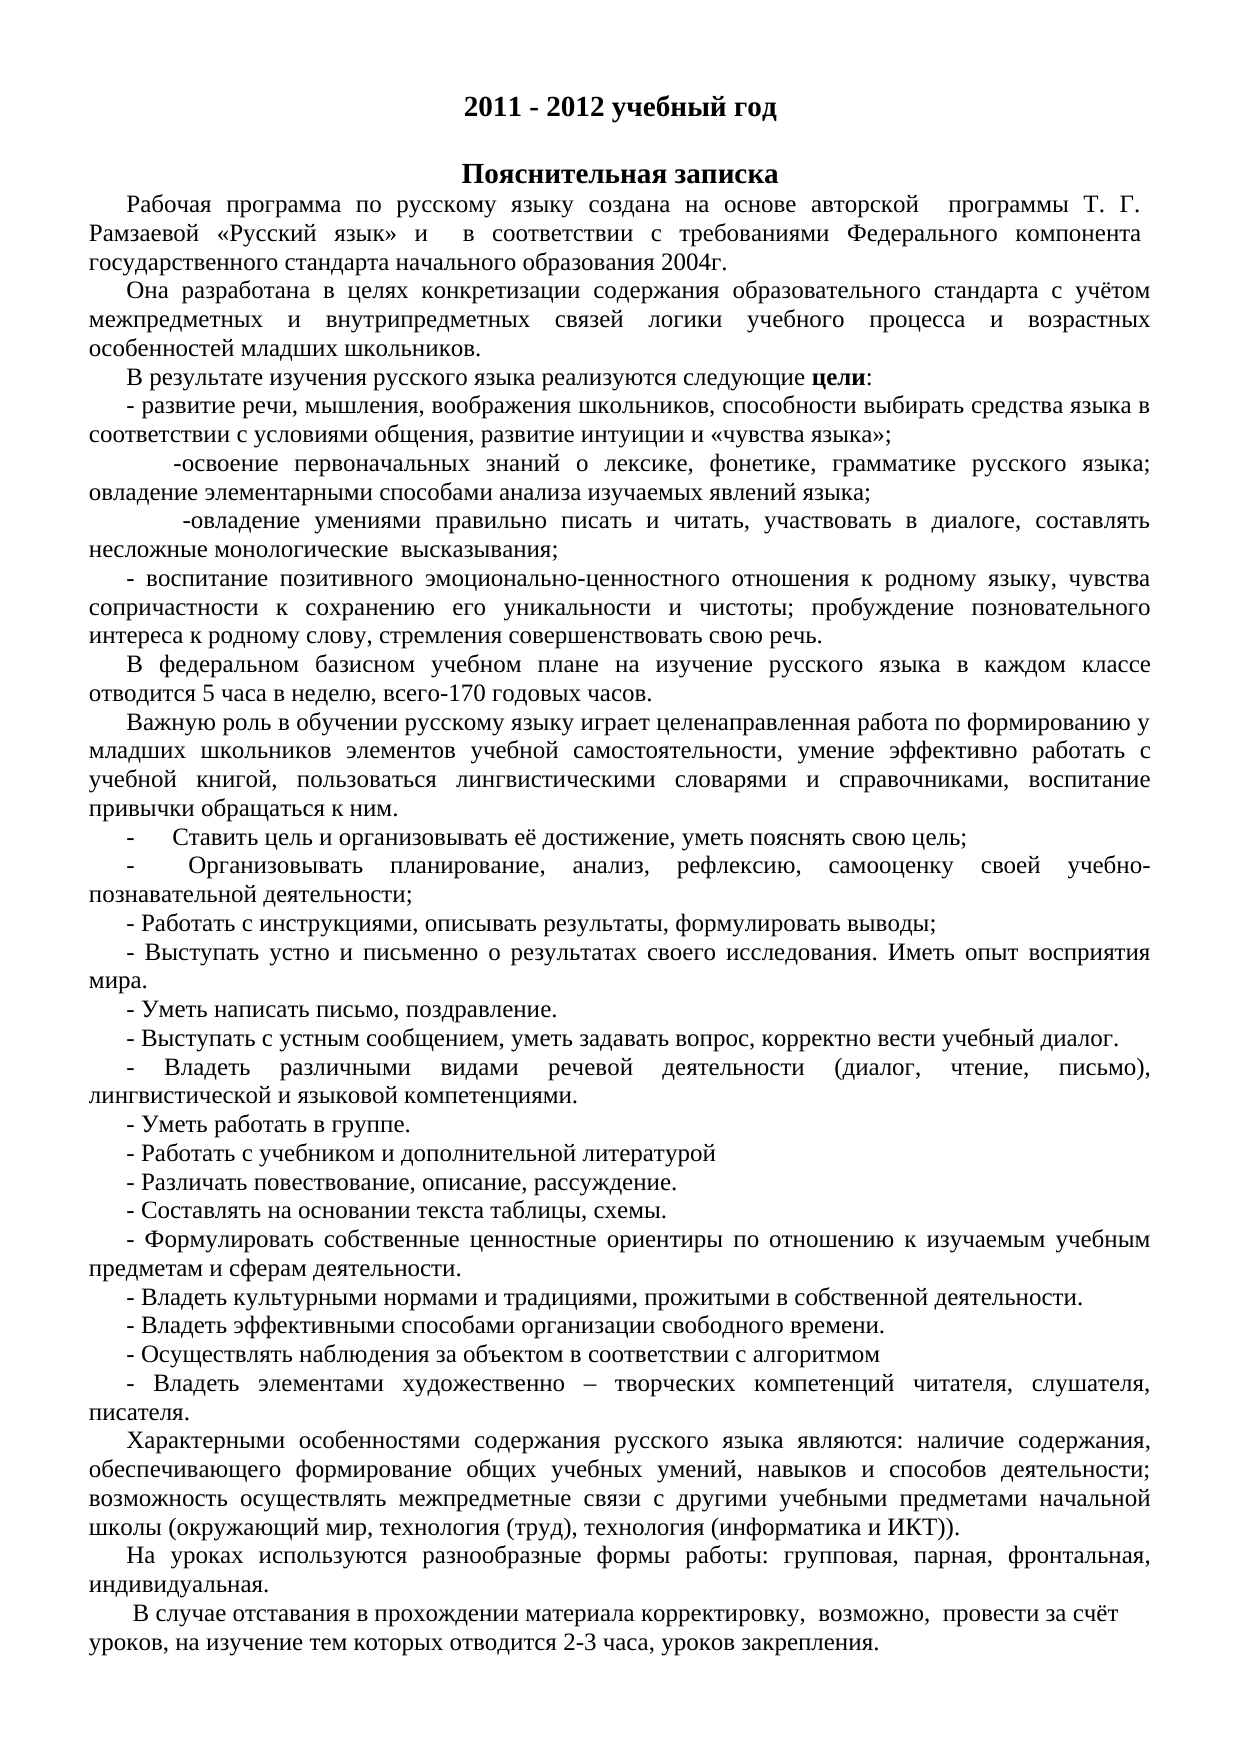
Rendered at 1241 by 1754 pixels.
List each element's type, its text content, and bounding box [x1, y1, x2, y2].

text - Выступать с устным сообщением, уметь задавать вопрос, корректно вести учебный диалог. [89, 1023, 1152, 1052]
text - Работать с учебником и дополнительной литературой [89, 1138, 1152, 1167]
text - Владеть эффективными способами организации свободного времени. [89, 1311, 1152, 1339]
text - Уметь написать письмо, поздравление. [89, 994, 1152, 1023]
text 2011 - 2012 учебный год [89, 89, 1152, 122]
text В случае отставания в прохождении материала корректировку, возможно, провести за счёт уроков, на изучение тем которых отводится 2-3 часа, уроков закрепления. [89, 1598, 1152, 1656]
text Важную роль в обучении русскому языку играет целенаправленная работа по формированию у младших школьников элементов учебной самостоятельности, умение эффективно работать с учебной книгой, пользоваться лингвистическими словарями и справочниками, воспитание привычки обращаться к ним. [89, 707, 1152, 822]
text - Уметь работать в группе. [89, 1109, 1152, 1138]
text - Различать повествование, описание, рассуждение. [89, 1167, 1152, 1196]
text - воспитание позитивного эмоционально-ценностного отношения к родному языку, чувства сопричастности к сохранению его уникальности и чистоты; пробуждение позновательного интереса к родному слову, стремления совершенствовать свою речь. [89, 563, 1152, 649]
text - Ставить цель и организовывать её достижение, уметь пояснять свою цель; [89, 822, 1152, 851]
text - Владеть культурными нормами и традициями, прожитыми в собственной деятельности. [89, 1282, 1152, 1311]
text Она разработана в целях конкретизации содержания образовательного стандарта с учётом межпредметных и внутрипредметных связей логики учебного процесса и возрастных особенностей младших школьников. [89, 276, 1152, 362]
text - Владеть элементами художественно – творческих компетенций читателя, слушателя, писателя. [89, 1368, 1152, 1426]
text - развитие речи, мышления, воображения школьников, способности выбирать средства языка в соответствии с условиями общения, развитие интуиции и «чувства языка»; [89, 391, 1152, 448]
text Характерными особенностями содержания русского языка являются: наличие содержания, обеспечивающего формирование общих учебных умений, навыков и способов деятельности; возможность осуществлять межпредметные связи с другими учебными предметами начальной школы (окружающий мир, технология (труд), технология (информатика и ИКТ)). [89, 1426, 1152, 1541]
text - Работать с инструкциями, описывать результаты, формулировать выводы; [89, 908, 1152, 937]
text - Осуществлять наблюдения за объектом в соответствии с алгоритмом [89, 1339, 1152, 1368]
text Пояснительная записка [89, 156, 1152, 189]
text - Формулировать собственные ценностные ориентиры по отношению к изучаемым учебным предметам и сферам деятельности. [89, 1224, 1152, 1282]
text - Организовывать планирование, анализ, рефлексию, самооценку своей учебно-познавательной деятельности; [89, 851, 1152, 908]
text В федеральном базисном учебном плане на изучение русского языка в каждом классе отводится 5 часа в неделю, всего-170 годовых часов. [89, 649, 1152, 707]
text -освоение первоначальных знаний о лексике, фонетике, грамматике русского языка; овладение элементарными способами анализа изучаемых явлений языка; [89, 448, 1152, 506]
text - Владеть различными видами речевой деятельности (диалог, чтение, письмо), лингвистической и языковой компетенциями. [89, 1052, 1152, 1109]
text Рабочая программа по русскому языку создана на основе авторской программы Т. Г. Рамзаевой «Русский язык» и в соответствии с требованиями Федерального компонента государственного стандарта начального образования 2004г. [89, 189, 1142, 276]
text - Выступать устно и письменно о результатах своего исследования. Иметь опыт восприятия мира. [89, 937, 1152, 994]
text На уроках используются разнообразные формы работы: групповая, парная, фронтальная, индивидуальная. [89, 1541, 1152, 1598]
text В результате изучения русского языка реализуются следующие цели: [89, 362, 1152, 391]
text -овладение умениями правильно писать и читать, участвовать в диалоге, составлять несложные монологические высказывания; [89, 506, 1152, 563]
text - Составлять на основании текста таблицы, схемы. [89, 1196, 1152, 1224]
